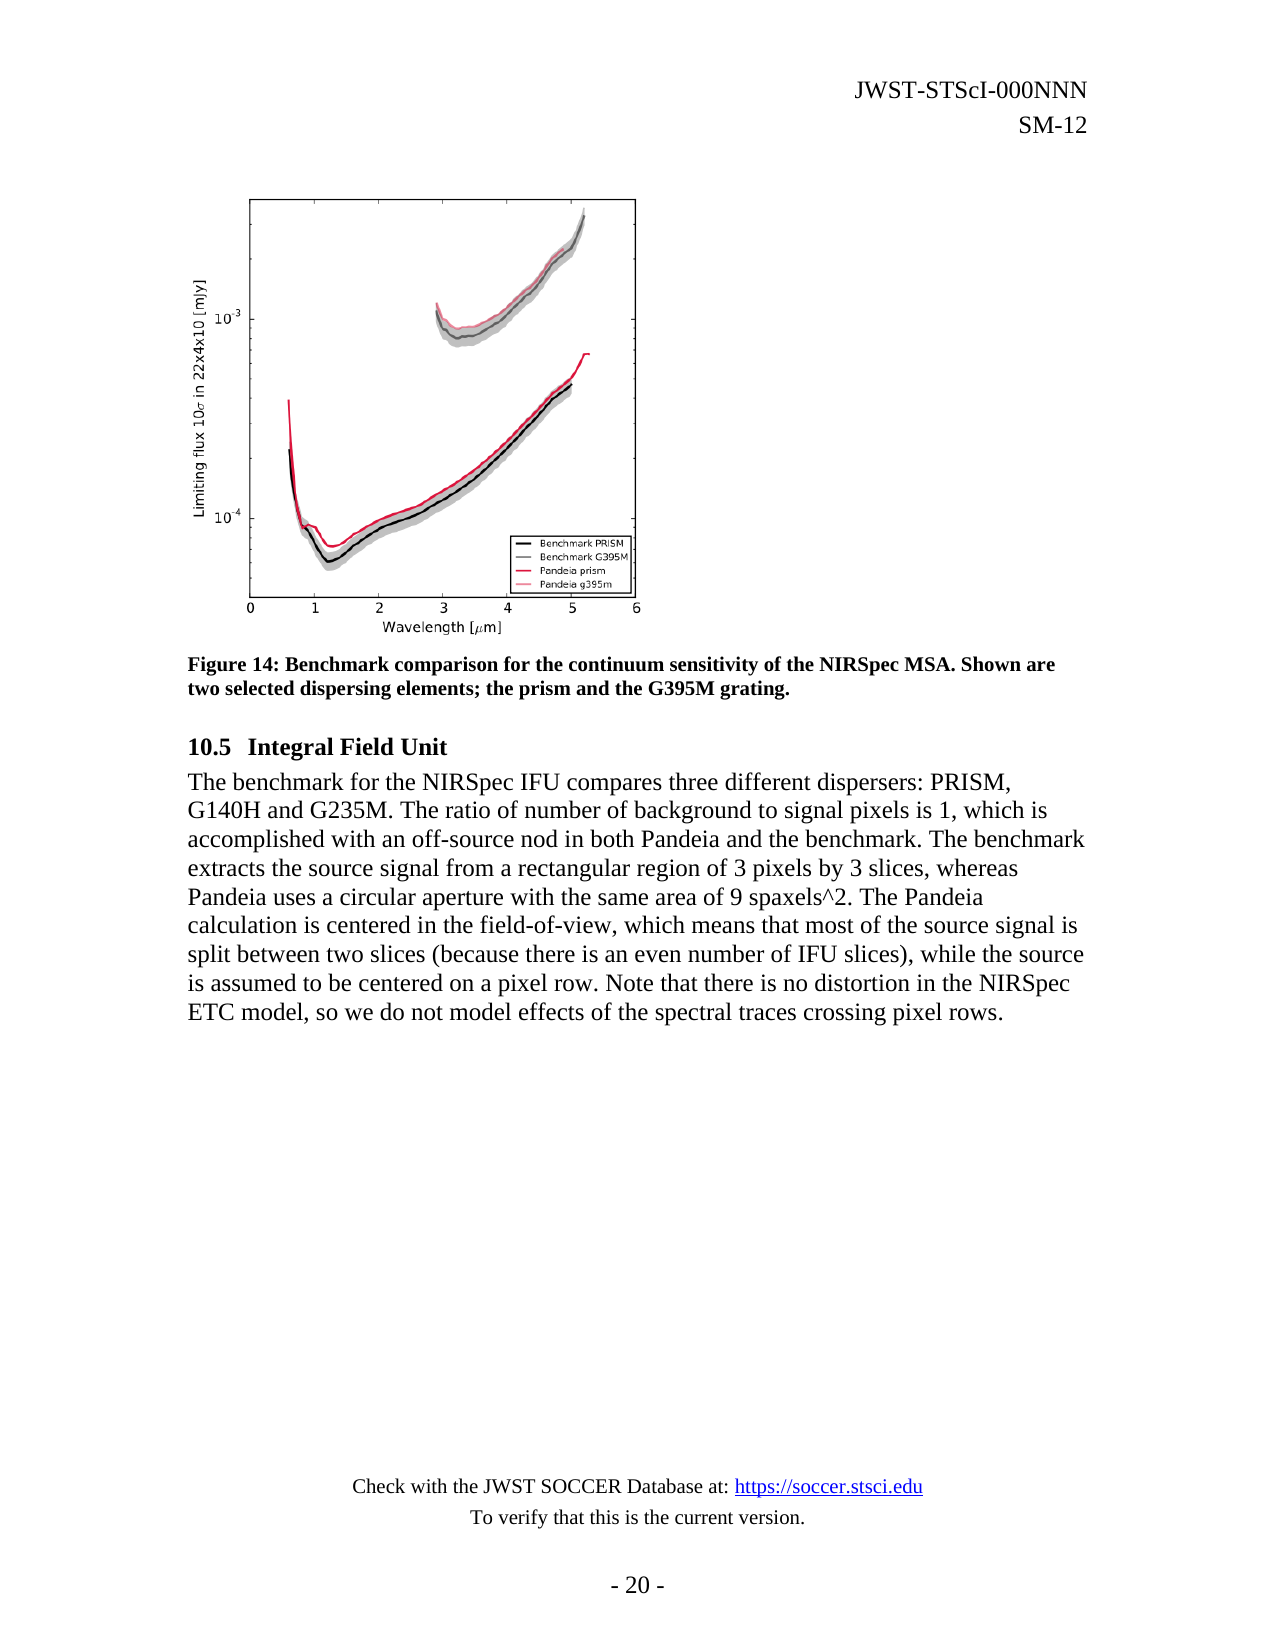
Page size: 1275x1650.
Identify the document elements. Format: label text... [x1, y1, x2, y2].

text The benchmark for the NIRSpec IFU compares three different dispersers: PRISM, G140H and G235M. The ratio of number of background to signal pixels is 1, which is accomplished with an off-source nod in both Pandeia and the benchmark. The benchmark extracts the source signal from a rectangular region of 3 pixels by 3 slices, whereas Pandeia uses a circular aperture with the same area of 9 spaxels^2. The Pandeia calculation is centered in the field-of-view, which means that most of the source signal is split between two slices (because there is an even number of IFU slices), while the source is assumed to be centered on a pixel row. Note that there is no distortion in the NIRSpec ETC model, so we do not model effects of the spectral traces crossing pixel rows. [187, 767, 1087, 1026]
text Figure 14: Benchmark comparison for the continuum sensitivity of the NIRSpec MSA. Shown are two selected dispersing elements; the prism and the G395M grating. [187, 652, 1087, 700]
subtitle Integral Field Unit [187, 721, 1087, 761]
